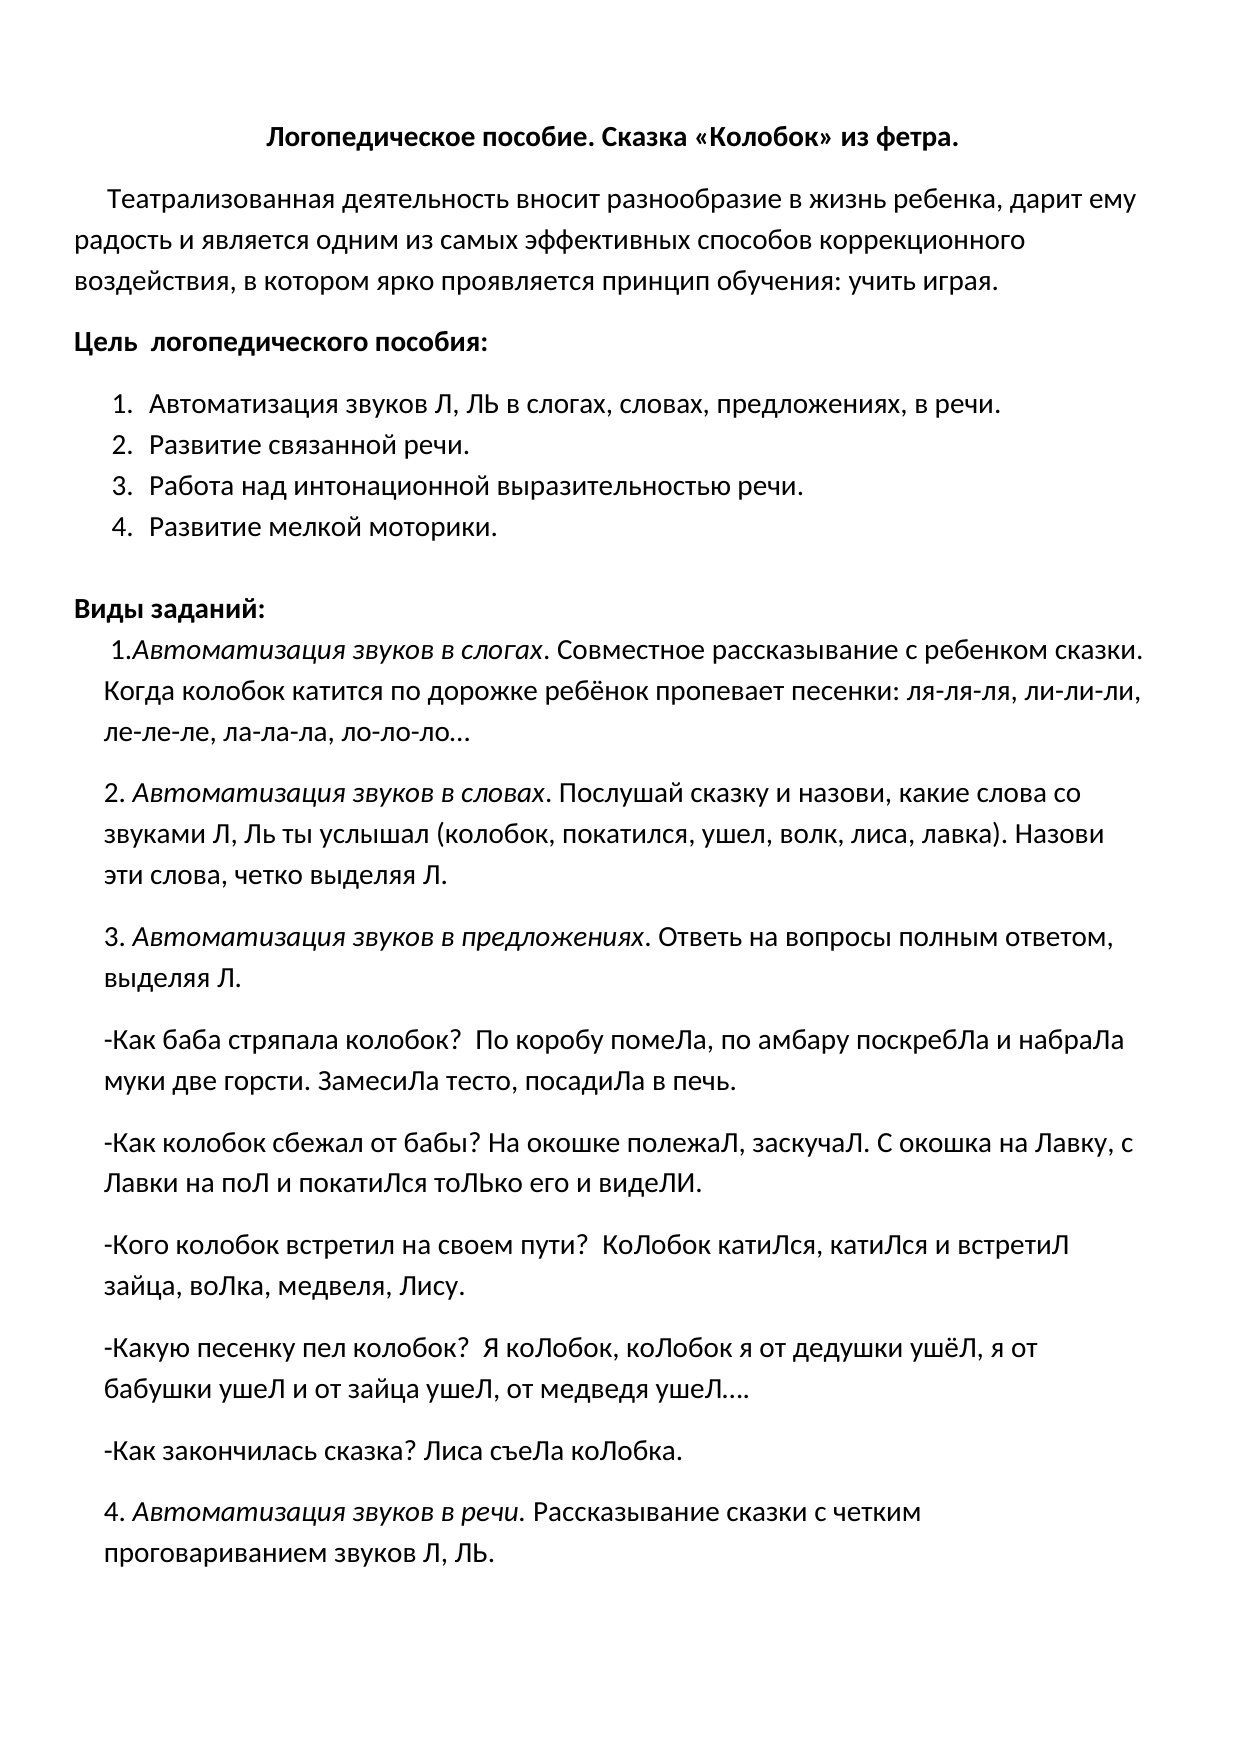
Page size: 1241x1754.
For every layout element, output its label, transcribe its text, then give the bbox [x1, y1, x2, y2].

list Работа над интонационной выразительностью речи. [111, 467, 1152, 503]
text -Как баба стряпала колобок? По коробу помеЛа, по амбару поскребЛа и набраЛа муки две горсти. ЗамесиЛа тесто, посадиЛа в печь. [103, 1021, 1152, 1097]
list 1.Автоматизация звуков в слогах. Совместное рассказывание с ребенком сказки. Когда колобок катится по дорожке ребёнок пропевает песенки: ля-ля-ля, ли-ли-ли, ле-ле-ле, ла-ла-ла, ло-ло-ло… [103, 631, 1152, 748]
text -Кого колобок встретил на своем пути? КоЛобок катиЛся, катиЛся и встретиЛ зайца, воЛка, медвеля, Лису. [103, 1226, 1152, 1303]
text Логопедическое пособие. Сказка «Колобок» из фетра. [74, 118, 1152, 154]
text Цель логопедического пособия: [74, 323, 1152, 359]
text Театрализованная деятельность вносит разнообразие в жизнь ребенка, дарит ему радость и является одним из самых эффективных способов коррекционного воздействия, в котором ярко проявляется принцип обучения: учить играя. [74, 180, 1152, 297]
text -Как закончилась сказка? Лиса съеЛа коЛобка. [103, 1432, 1152, 1467]
list Развитие мелкой моторики. [111, 508, 1152, 544]
list Виды заданий: [74, 590, 1152, 626]
text 3. Автоматизация звуков в предложениях. Ответь на вопросы полным ответом, выделяя Л. [103, 918, 1152, 995]
text -Какую песенку пел колобок? Я коЛобок, коЛобок я от дедушки ушёЛ, я от бабушки ушеЛ и от зайца ушеЛ, от медведя ушеЛ…. [103, 1329, 1152, 1406]
list Автоматизация звуков Л, ЛЬ в слогах, словах, предложениях, в речи. [111, 385, 1152, 421]
list Развитие связанной речи. [111, 426, 1152, 462]
text 2. Автоматизация звуков в словах. Послушай сказку и назови, какие слова со звуками Л, Ль ты услышал (колобок, покатился, ушел, волк, лиса, лавка). Назови эти слова, четко выделяя Л. [103, 774, 1152, 892]
text -Как колобок сбежал от бабы? На окошке полежаЛ, заскучаЛ. С окошка на Лавку, с Лавки на поЛ и покатиЛся тоЛЬко его и видеЛИ. [103, 1124, 1152, 1200]
text 4. Автоматизация звуков в речи. Рассказывание сказки с четким проговариванием звуков Л, ЛЬ. [103, 1493, 1152, 1570]
